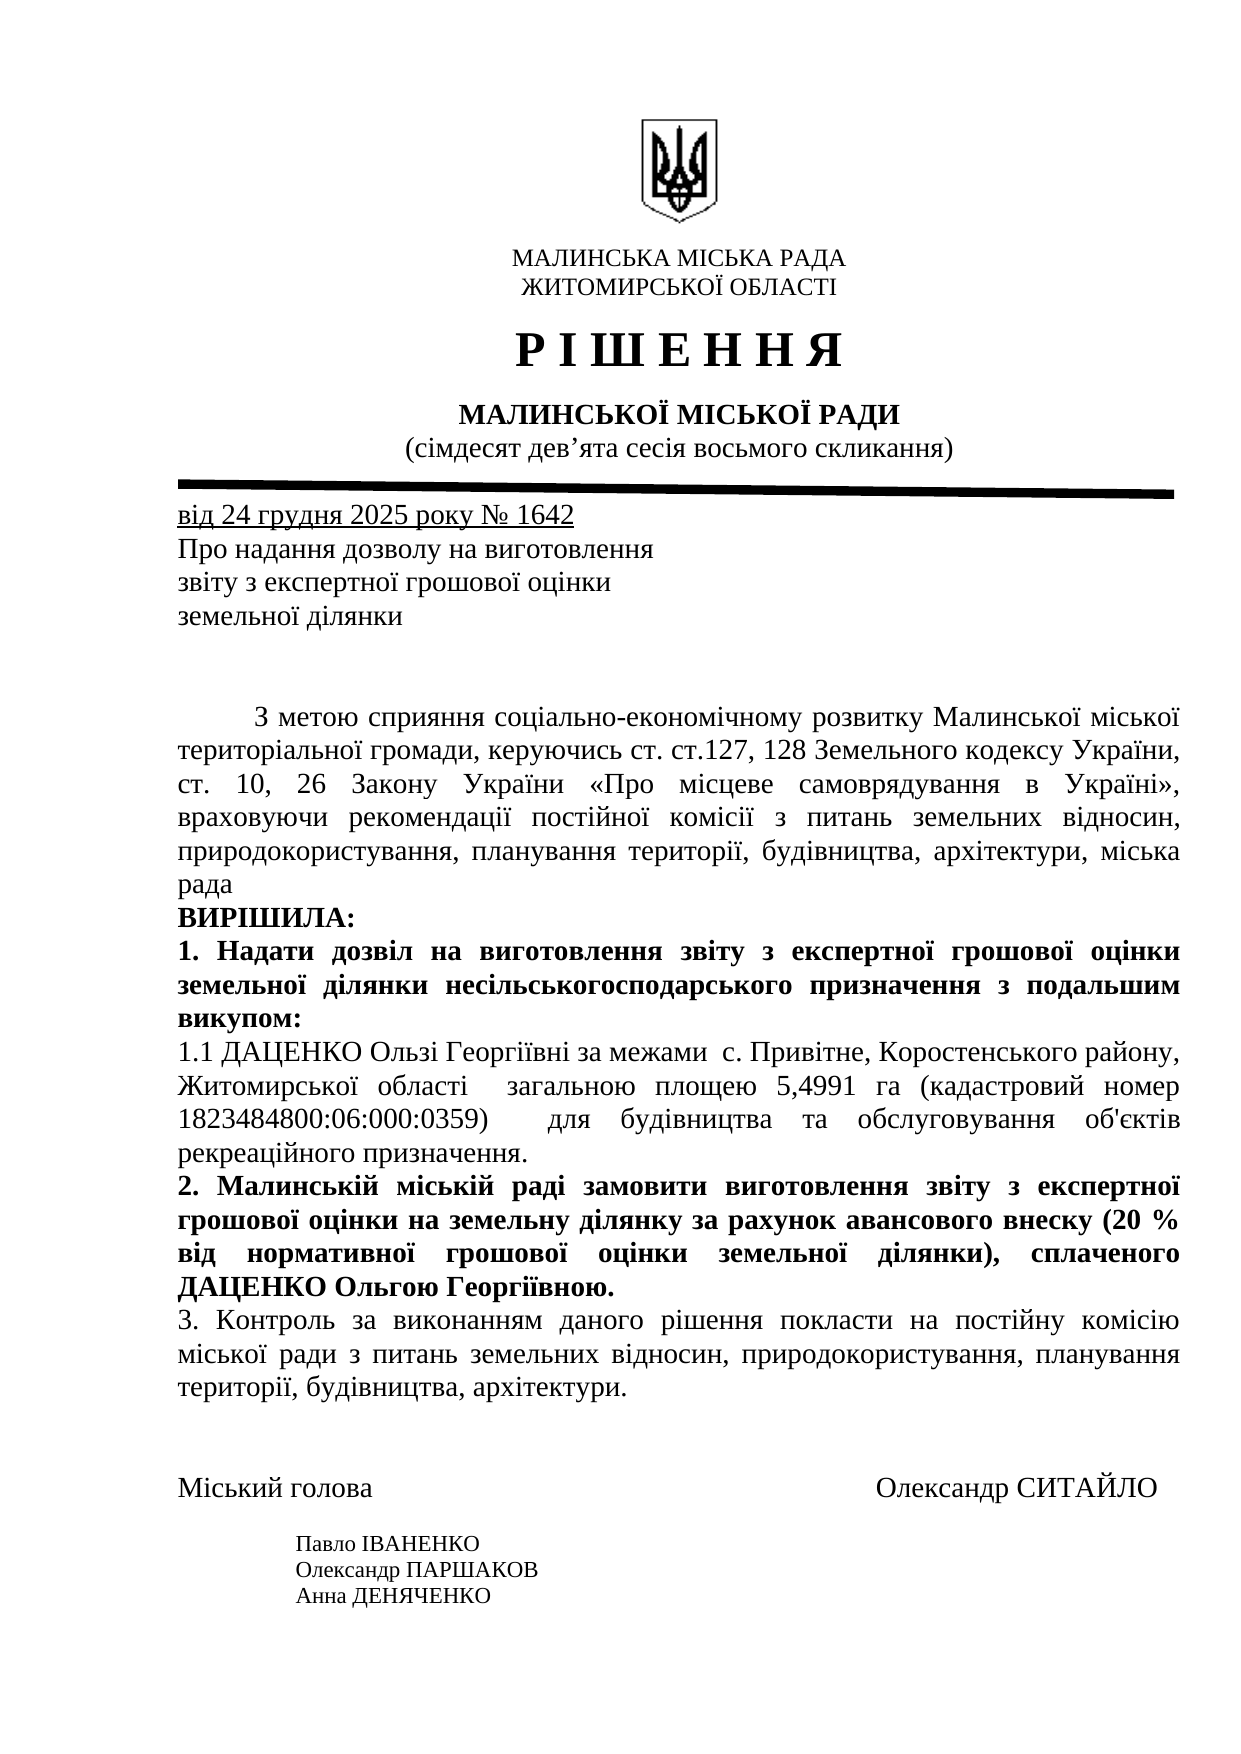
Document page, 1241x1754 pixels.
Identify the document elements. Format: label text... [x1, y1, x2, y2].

text Анна ДЕНЯЧЕНКО [295, 1582, 1181, 1609]
text Міський голова Олександр СИТАЙЛО [177, 1470, 1181, 1504]
text З метою сприяння соціально-економічному розвитку Малинської міської територіальної громади, керуючись ст. ст.127, 128 Земельного кодексу України, ст. 10, 26 Закону України «Про місцеве самоврядування в Україні», враховуючи рекомендації постійної комісії з питань земельних відносин, природокористування, планування території, будівництва, архітектури, міська рада [177, 699, 1181, 900]
text ВИРІШИЛА: [177, 900, 1181, 933]
picture [635, 118, 723, 225]
text 1.1 ДАЦЕНКО Ользі Георгіївні за межами с. Привітне, Коростенського району, Житомирської області загальною площею 5,4991 га (кадастровий номер 1823484800:06:000:0359) для будівництва та обслуговування об'єктів рекреаційного призначення. [177, 1034, 1181, 1168]
text (сімдесят дев’ята сесія восьмого скликання) [177, 430, 1181, 464]
text ЖИТОМИРСЬКОЇ ОБЛАСТІ [177, 272, 1181, 301]
text малинської МІСЬКОЇ ради [177, 397, 1181, 430]
text звіту з експертної грошової оцінки [177, 564, 1196, 598]
text Павло ІВАНЕНКО [295, 1529, 1181, 1556]
text 2. Малинській міській раді замовити виготовлення звіту з експертної грошової оцінки на земельну ділянку за рахунок авансового внеску (20 % від нормативної грошової оцінки земельної ділянки), сплаченого ДАЦЕНКО Ольгою Георгіївною. [177, 1168, 1181, 1302]
text 3. Контроль за виконанням даного рішення покласти на постійну комісію міської ради з питань земельних відносин, природокористування, планування території, будівництва, архітектури. [177, 1302, 1181, 1403]
text 1. Надати дозвіл на виготовлення звіту з експертної грошової оцінки земельної ділянки несільськогосподарського призначення з подальшим викупом: [177, 933, 1181, 1034]
text Про надання дозволу на виготовлення [177, 531, 1196, 564]
text Р І Ш Е Н Н я [177, 320, 1181, 378]
text МАЛИНСЬКА МІСЬКА РАДА [177, 243, 1181, 272]
text від 24 грудня 2025 року № 1642 [177, 497, 1181, 531]
text Олександр ПАРШАКОВ [295, 1556, 1181, 1582]
text земельної ділянки [177, 598, 1181, 632]
